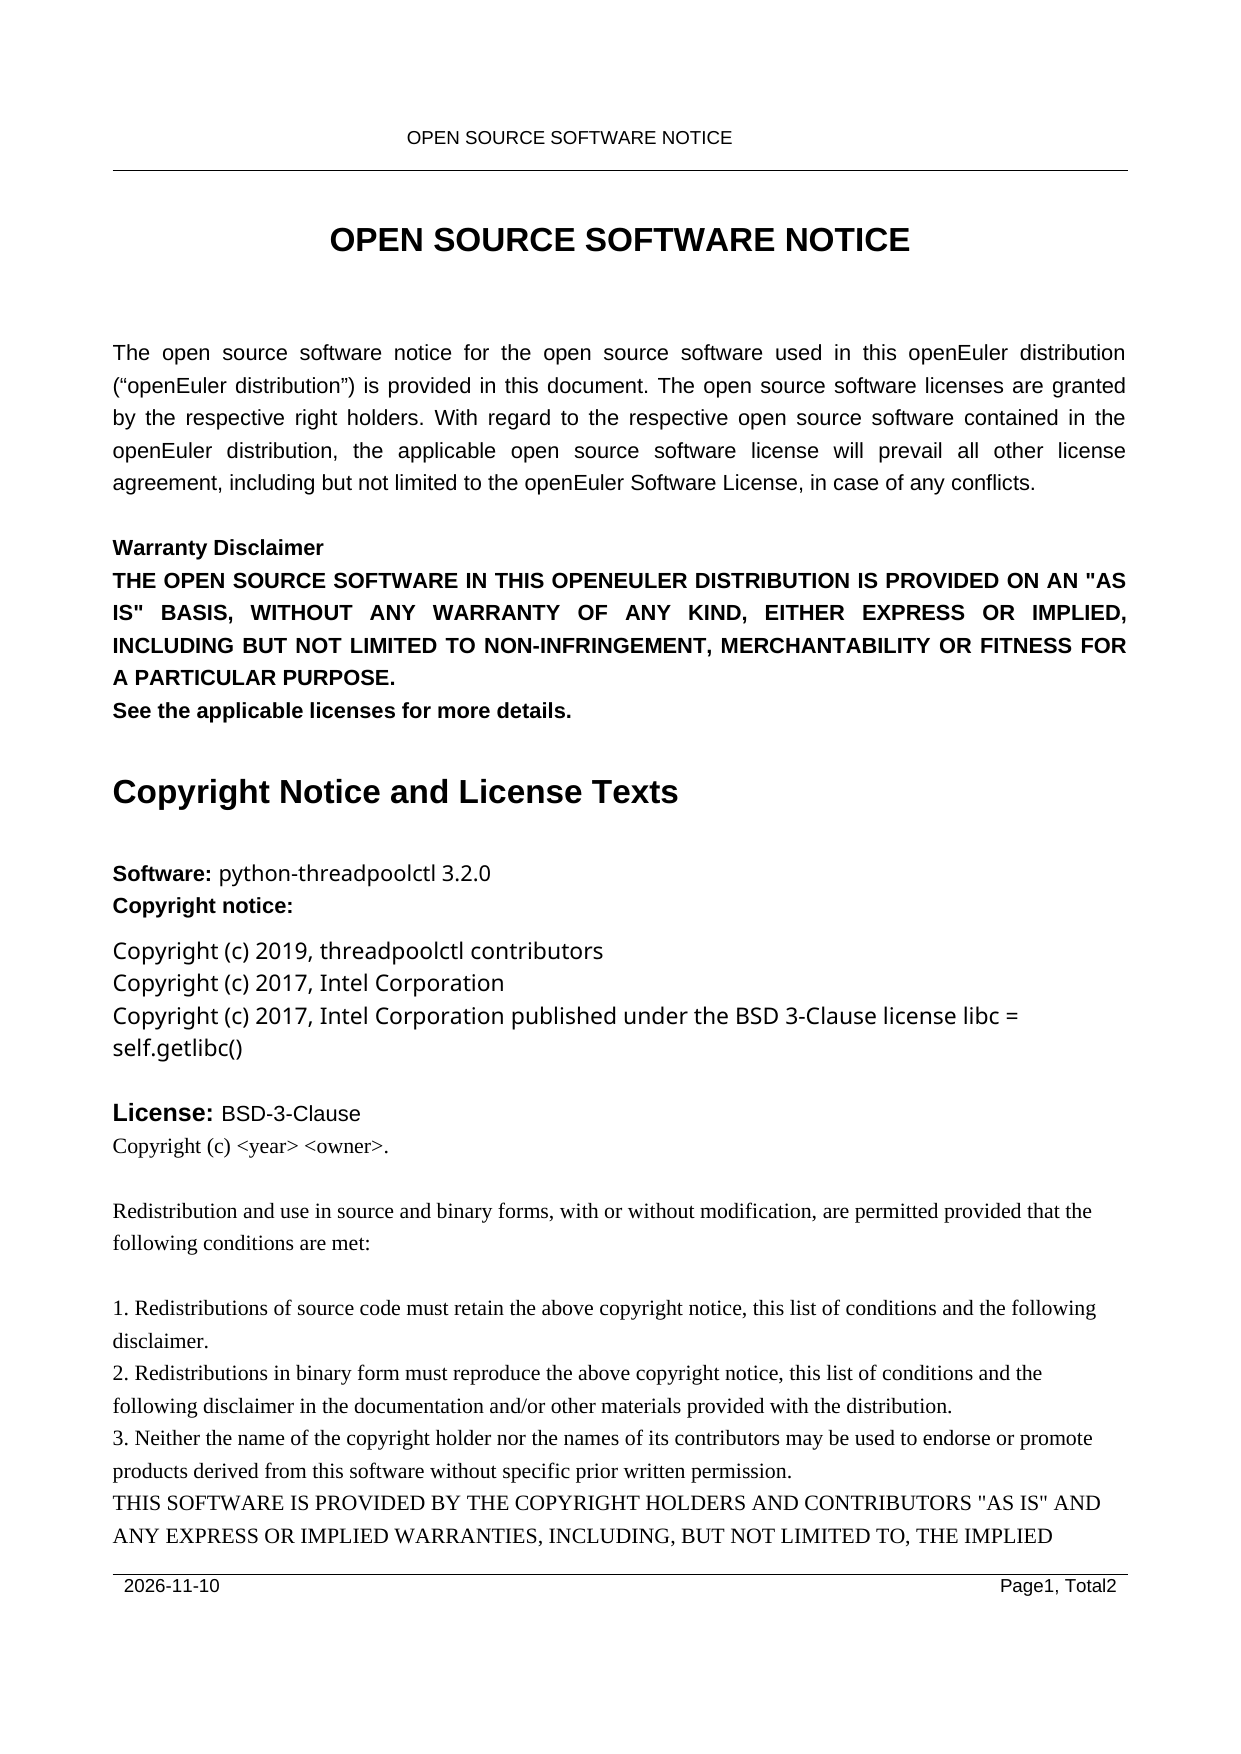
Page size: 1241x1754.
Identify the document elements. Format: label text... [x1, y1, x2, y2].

text Copyright notice: [112, 889, 1128, 921]
text Warranty Disclaimer [112, 531, 1128, 564]
text The open source software notice for the open source software used in this openEuler distribution (“openEuler distribution”) is provided in this document. The open source software licenses are granted by the respective right holders. With regard to the respective open source software contained in the openEuler distribution, the applicable open source software license will prevail all other license agreement, including but not limited to the openEuler Software License, in case of any conflicts. [112, 336, 1128, 499]
text OPEN SOURCE SOFTWARE NOTICE [112, 206, 1128, 271]
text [112, 1129, 1128, 1551]
title Software: python-threadpoolctl 3.2.0 [112, 856, 1128, 889]
text License: BSD-3-Clause [112, 1096, 1128, 1129]
text THE OPEN SOURCE SOFTWARE IN THIS OPENEULER DISTRIBUTION IS PROVIDED ON AN "AS IS" BASIS, WITHOUT ANY WARRANTY OF ANY KIND, EITHER EXPRESS OR IMPLIED, INCLUDING BUT NOT LIMITED TO NON-INFRINGEMENT, MERCHANTABILITY OR FITNESS FOR A PARTICULAR PURPOSE. See the applicable licenses for more details. [112, 564, 1128, 726]
text Copyright (c) 2019, threadpoolctl contributors Copyright (c) 2017, Intel Corporation Copyright (c) 2017, Intel Corporation published under the BSD 3-Clause license libc = self.getlibc() [112, 934, 1128, 1096]
text Copyright Notice and License Texts [112, 759, 1128, 824]
